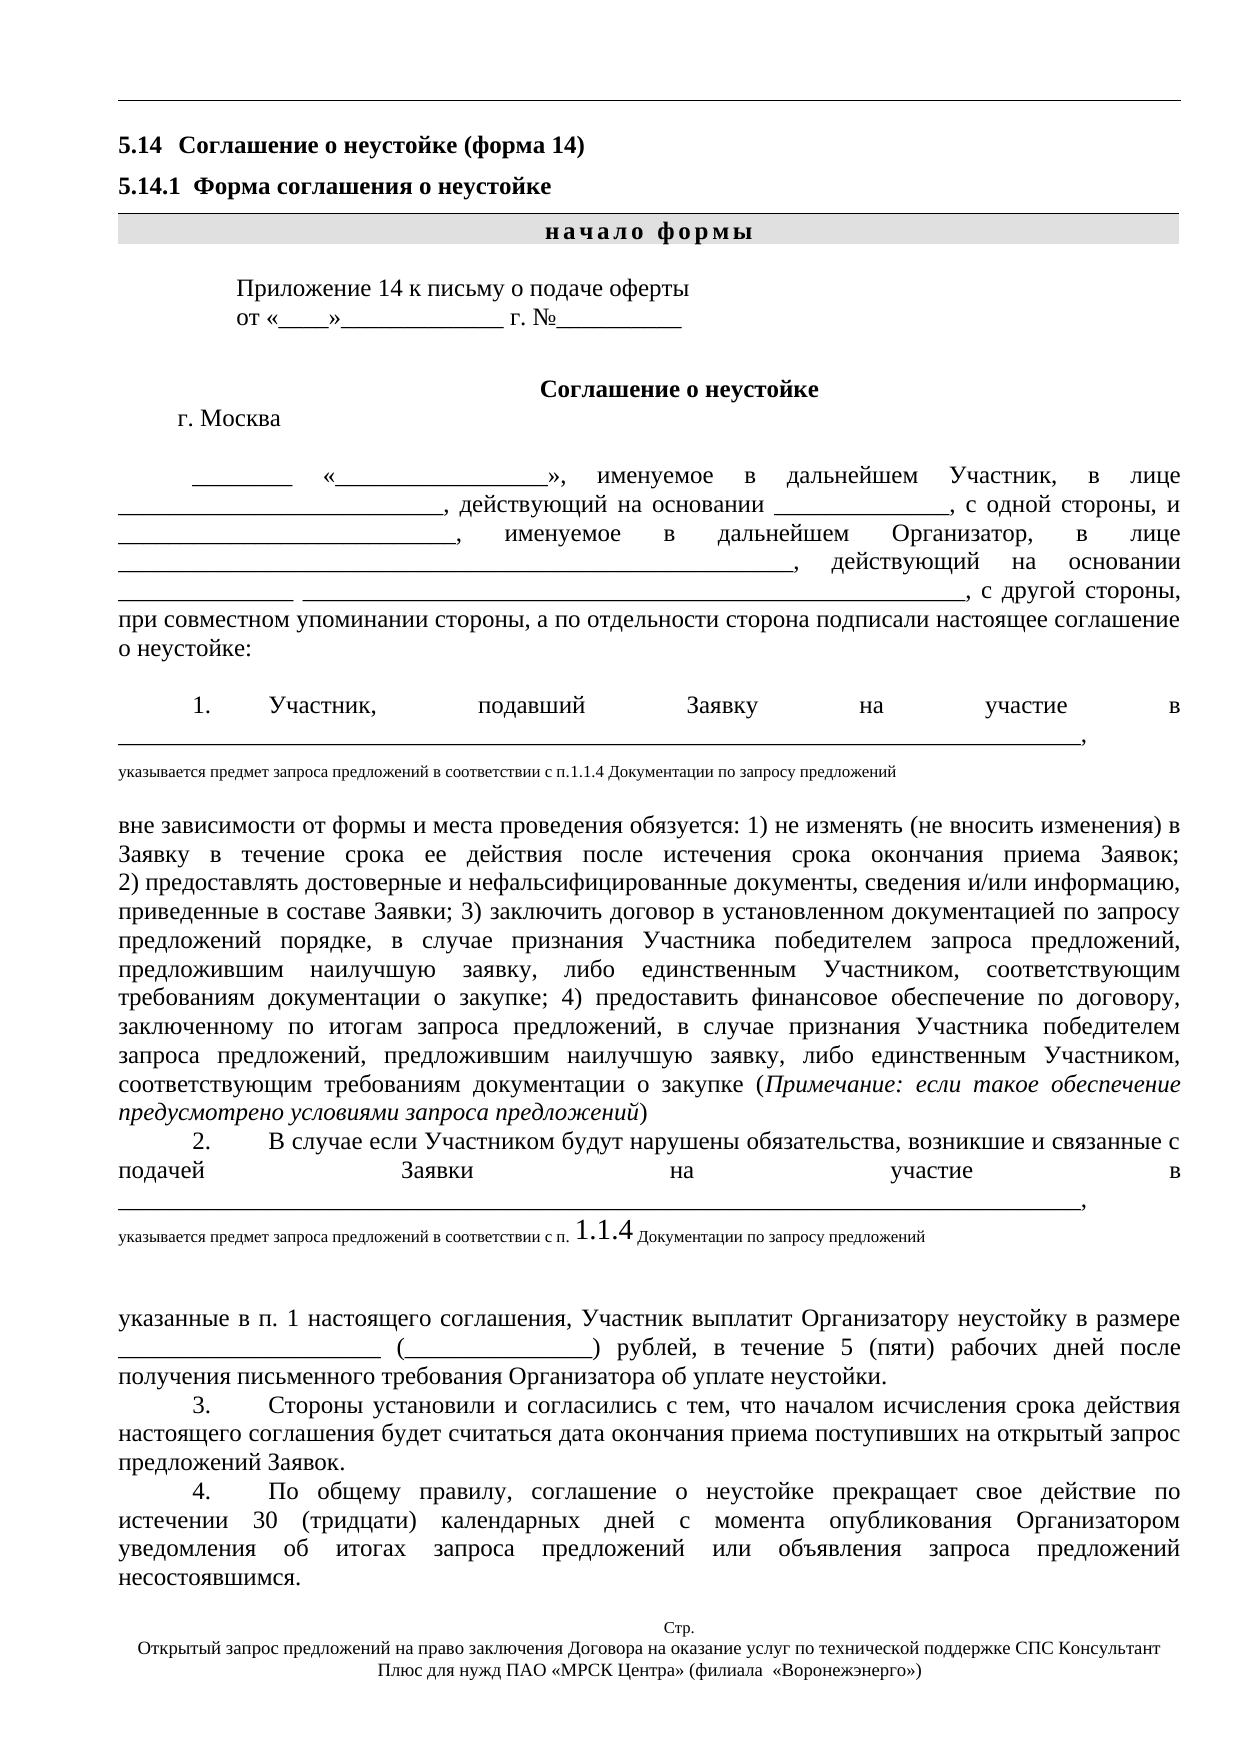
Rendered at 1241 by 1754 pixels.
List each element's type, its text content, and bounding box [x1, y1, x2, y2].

text начало формы [118, 214, 1179, 244]
list По общему правилу, соглашение о неустойке прекращает свое действие по истечении 30 (тридцати) календарных дней с момента опубликования Организатором уведомления об итогах запроса предложений или объявления запроса предложений несостоявшимся. [118, 1476, 1181, 1591]
subtitle Форма соглашения о неустойке [118, 171, 1181, 200]
list В случае если Участником будут нарушены обязательства, возникшие и связанные с подачей Заявки на участие в _____________________________________________________________________________, [118, 1126, 1181, 1212]
list Участник, подавший Заявку на участие в _____________________________________________________________________________, [118, 690, 1181, 748]
subtitle Соглашение о неустойке (форма 14) [118, 130, 1181, 159]
text указывается предмет запроса предложений в соответствии с п. 1.1.4 Документации по запросу предложений [118, 1212, 1181, 1246]
text вне зависимости от формы и места проведения обязуется: 1) не изменять (не вносить изменения) в Заявку в течение срока ее действия после истечения срока окончания приема Заявок; 2) предоставлять достоверные и нефальсифицированные документы, сведения и/или информацию, приведенные в составе Заявки; 3) заключить договор в установленном документацией по запросу предложений порядке, в случае признания Участника победителем запроса предложений, предложившим наилучшую заявку, либо единственным Участником, соответствующим требованиям документации о закупке; 4) предоставить финансовое обеспечение по договору, заключенному по итогам запроса предложений, в случае признания Участника победителем запроса предложений, предложившим наилучшую заявку, либо единственным Участником, соответствующим требованиям документации о закупке (Примечание: если такое обеспечение предусмотрено условиями запроса предложений) [118, 810, 1181, 1126]
list Стороны установили и согласились с тем, что началом исчисления срока действия настоящего соглашения будет считаться дата окончания приема поступивших на открытый запрос предложений Заявок. [118, 1390, 1181, 1476]
text Приложение 14 к письму о подаче оферты от «____»_____________ г. №__________ [236, 273, 1181, 331]
text указанные в п. 1 настоящего соглашения, Участник выплатит Организатору неустойку в размере _____________________ (_______________) рублей, в течение 5 (пяти) рабочих дней после получения письменного требования Организатора об уплате неустойки. [118, 1303, 1181, 1390]
text указывается предмет запроса предложений в соответствии с п.1.1.4 Документации по запросу предложений [118, 748, 1181, 781]
text Соглашение о неустойке [118, 374, 1181, 403]
text г. Москва [118, 403, 1181, 431]
text ________ «_________________», именуемое в дальнейшем Участник, в лице __________________________, действующий на основании ______________, с одной стороны, и ___________________________, именуемое в дальнейшем Организатор, в лице ______________________________________________________, действующий на основании ______________ _____________________________________________________, с другой стороны, при совместном упоминании стороны, а по отдельности сторона подписали настоящее соглашение о неустойке: [118, 460, 1181, 661]
